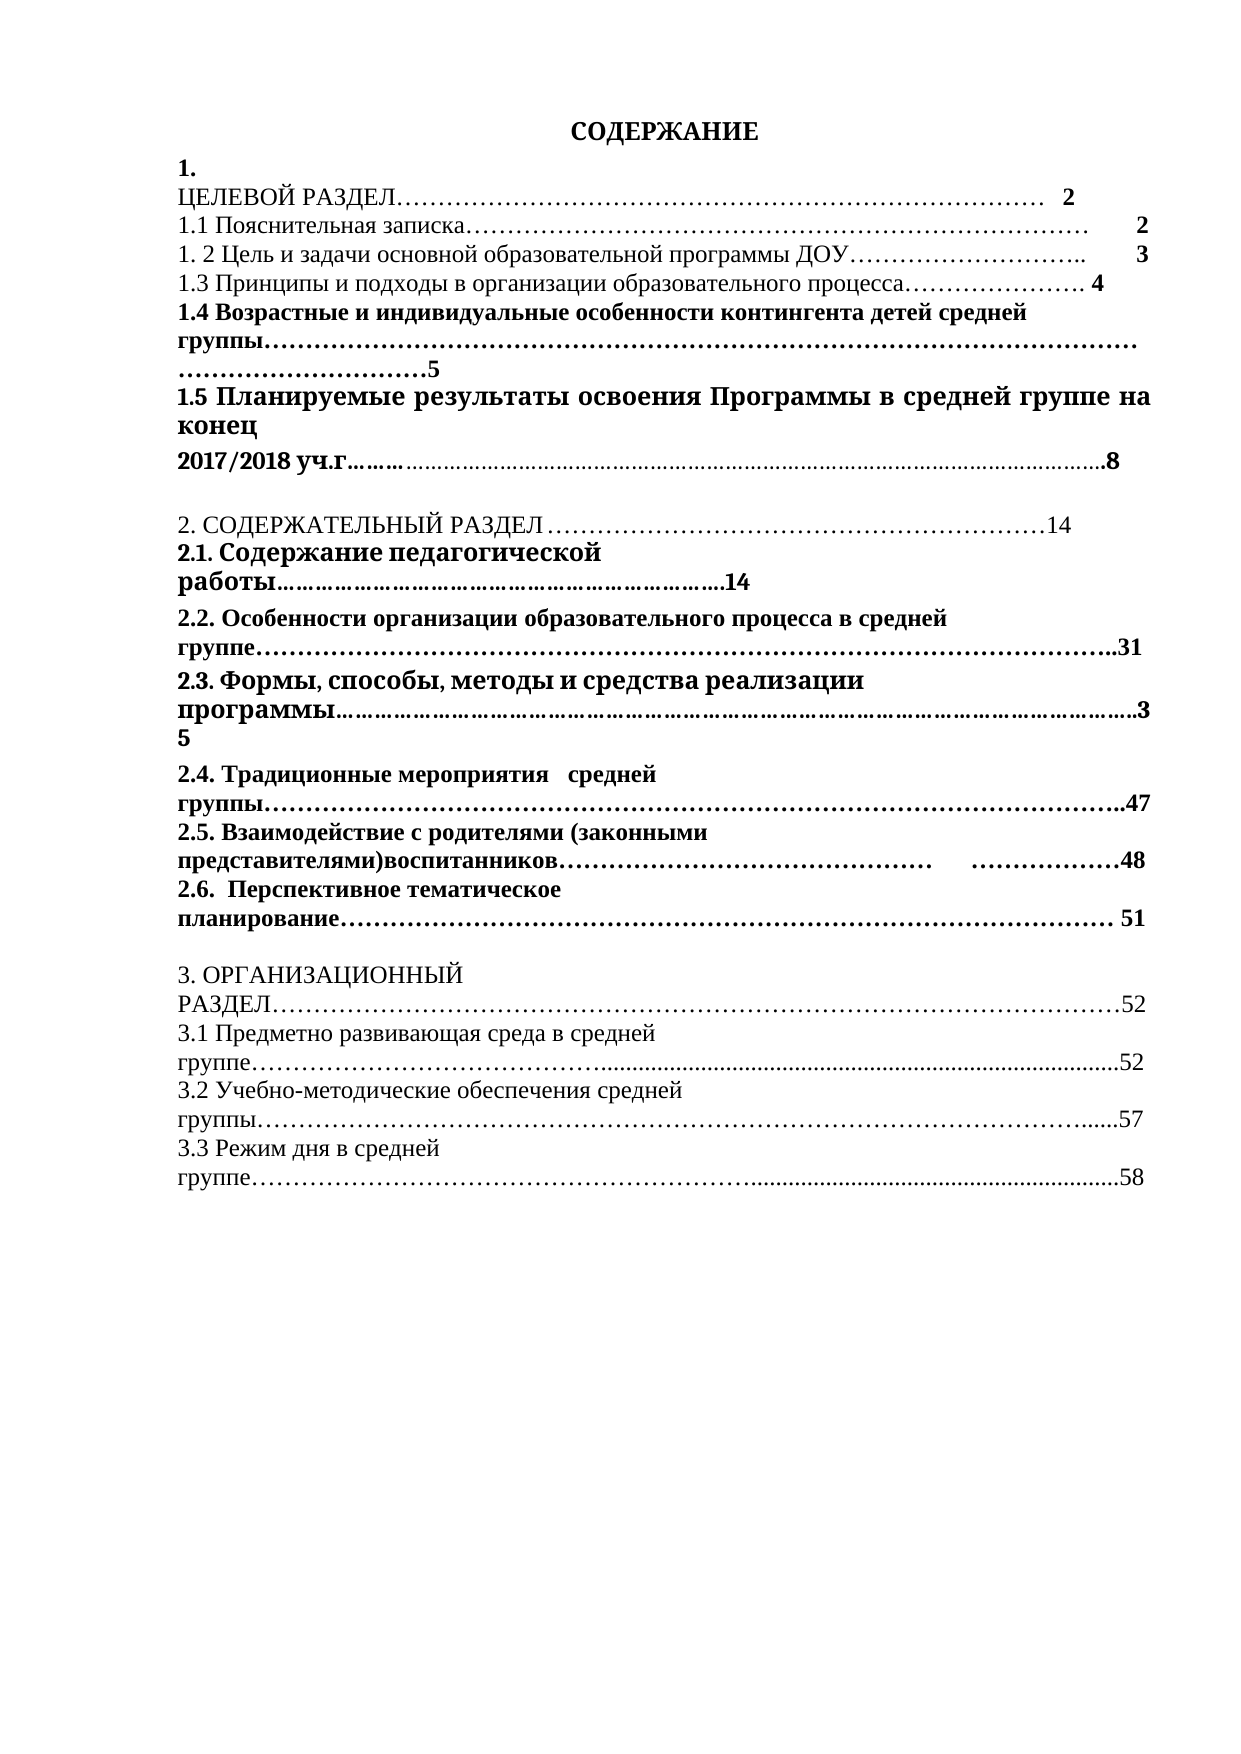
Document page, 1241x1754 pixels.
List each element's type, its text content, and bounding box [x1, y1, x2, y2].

subtitle 2.1. Содержание педагогической работы…………………………………………………………….14 [177, 539, 1152, 597]
text 3.2 Учебно-методические обеспечения средней группы………………………………………………………………………………………......57 [177, 1076, 1152, 1133]
text 1.4 Возрастные и индивидуальные особенности контингента детей средней группы………………………………………………………………………………………………………………………5 [177, 297, 1152, 383]
text 3.1 Предметно развивающая среда в средней группе……………………………………...................................................................................52 [177, 1018, 1152, 1076]
text 3. ОРГАНИЗАЦИОННЫЙ РАЗДЕЛ…………………………………………………………………………………………52 [177, 961, 1152, 1018]
text 2.4. Традиционные мероприятия средней группы…………………………………………………………………………………………..47 [177, 759, 1152, 817]
subtitle 2.3. Формы, способы, методы и средства реализации программы……………………………………………………………………………………………………………..35 [177, 667, 1152, 753]
text 1.1 Пояснительная записка………………………………………………………………… 2 [177, 211, 1152, 239]
text 1.3 Принципы и подходы в организации образовательного процесса…………………. 4 [177, 268, 1152, 297]
subtitle СОДЕРЖАНИЕ [177, 118, 1152, 147]
subtitle 2017/2018 уч.г………………………………………………………………………………………………………….8 [177, 447, 1152, 476]
subtitle 1.5 Планируемые результаты освоения Программы в средней группе на конец [177, 383, 1152, 441]
text 2.5. Взаимодействие с родителями (законными представителями)воспитанников……………………………………… ………………48 [177, 817, 1152, 874]
text 1. 2 Цель и задачи основной образовательной программы ДОУ……………………….. 3 [177, 239, 1152, 268]
text 3.3 Режим дня в средней группе……………………………………………………...........................................................58 [177, 1133, 1152, 1191]
text 2. СОДЕРЖАТЕЛЬНЫЙ РАЗДЕЛ ……………………………………………………14 [177, 511, 1152, 539]
text 2.6. Перспективное тематическое планирование………………………………………………………………………………… 51 [177, 874, 1152, 932]
text 1. ЦЕЛЕВОЙ РАЗДЕЛ…………………………………………………………………… 2 [177, 153, 1152, 182]
subtitle 2.2. Особенности организации образовательного процесса в средней группе…………………………………………………………………………………………..31 [177, 603, 1152, 661]
